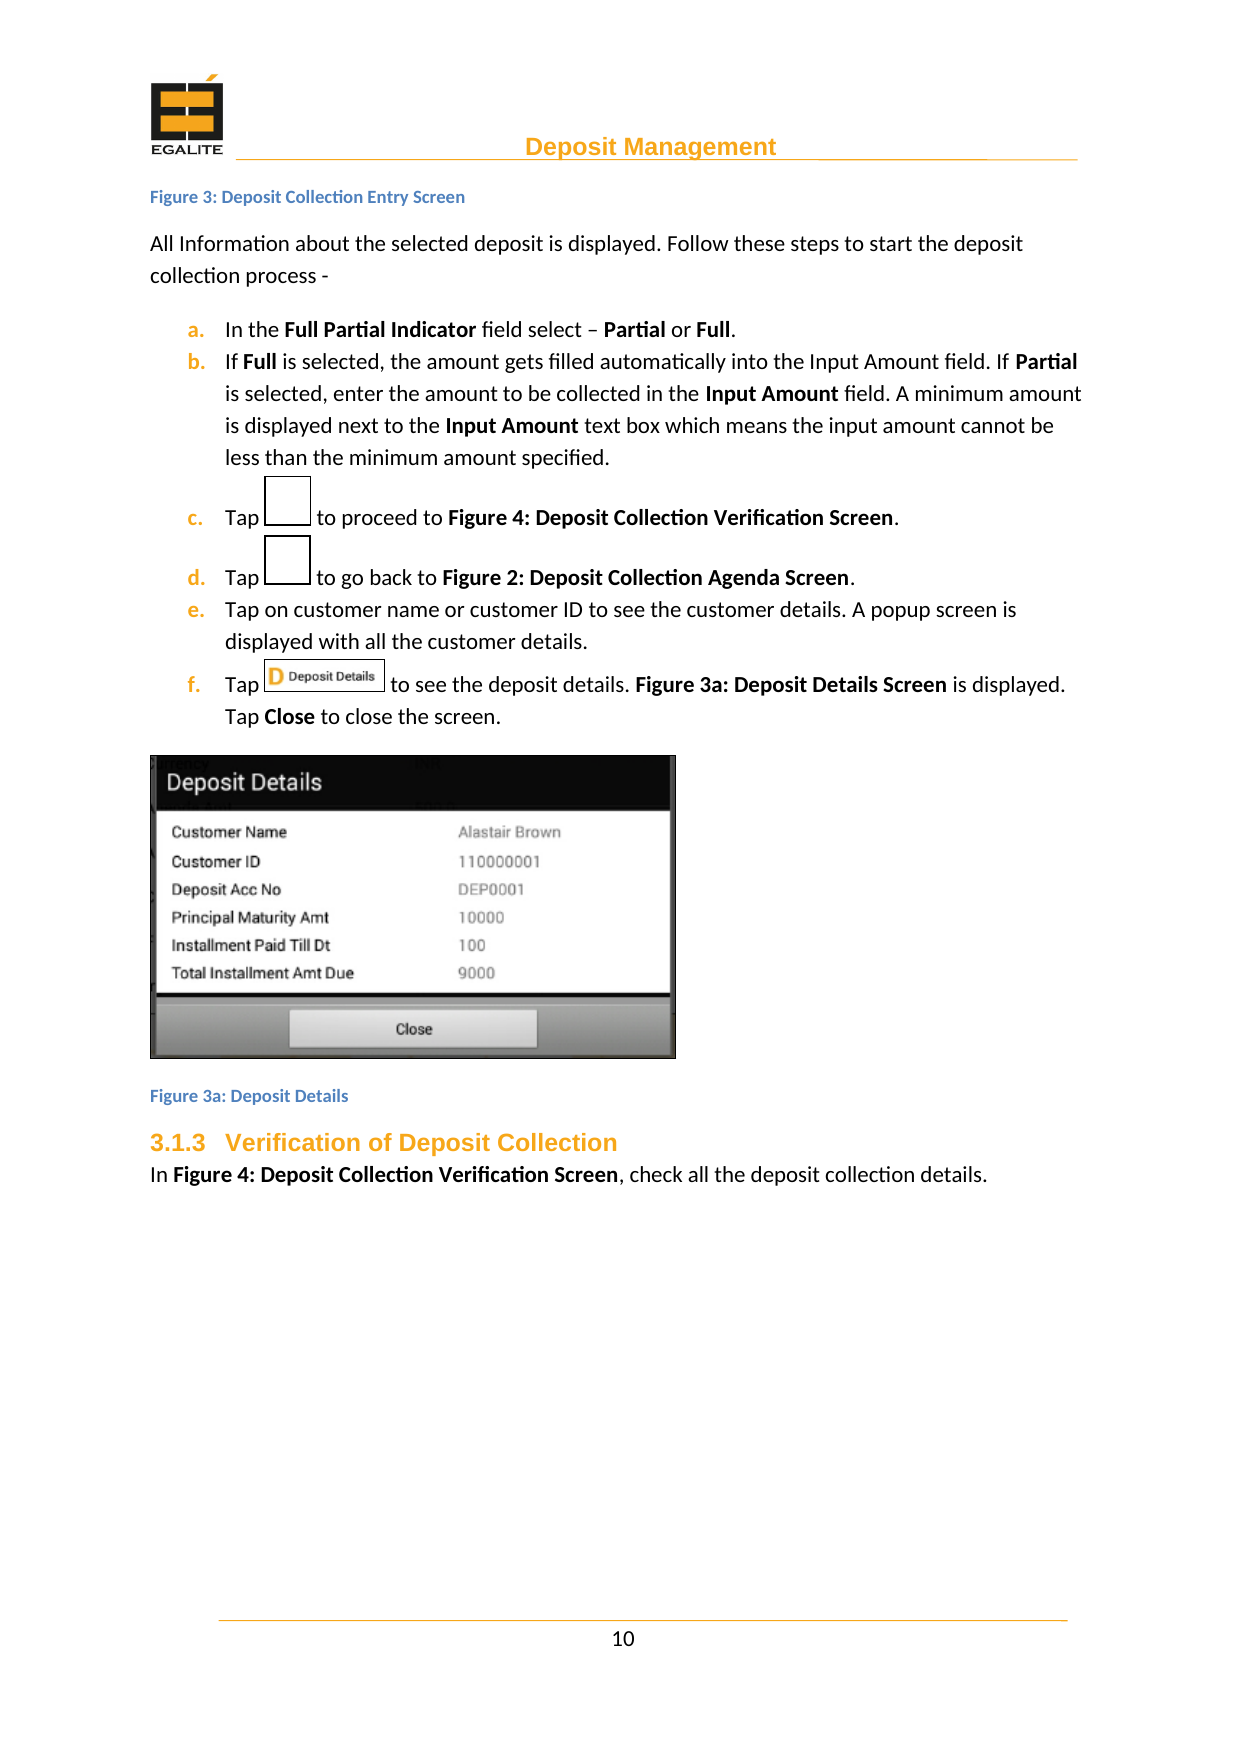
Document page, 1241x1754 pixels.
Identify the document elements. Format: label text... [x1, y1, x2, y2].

list Tap on customer name or customer ID to see the customer details. A popup screen is displayed with all the customer details. [187, 595, 1090, 655]
text All Information about the selected deposit is displayed. Follow these steps to start the deposit collection process - [150, 229, 1090, 290]
picture [265, 660, 384, 691]
list Tap to go back to Figure 2: Deposit Collection Agenda Screen. [187, 535, 1090, 591]
picture [151, 756, 675, 1058]
list If Full is selected, the amount gets filled automatically into the Input Amount field. If Partial is selected, enter the amount to be collected in the Input Amount field. A minimum amount is displayed next to the Input Amount text box which means the input amount cannot be less than the minimum amount specified. [187, 347, 1090, 471]
text Figure 3a: Deposit Details [150, 1084, 1090, 1107]
list Tap to see the deposit details. Figure 3a: Deposit Details Screen is displayed. Tap Close to close the screen. [187, 659, 1090, 730]
picture [150, 73, 224, 156]
text In Figure 4: Deposit Collection Verification Screen, check all the deposit collection details. [150, 1161, 1090, 1188]
text Figure 3: Deposit Collection Entry Screen [150, 186, 1090, 209]
list Tap to proceed to Figure 4: Deposit Collection Verification Screen. [187, 476, 1090, 531]
subtitle Verification of Deposit Collection [150, 1127, 1090, 1156]
list In the Full Partial Indicator field select – Partial or Full. [187, 315, 1090, 343]
